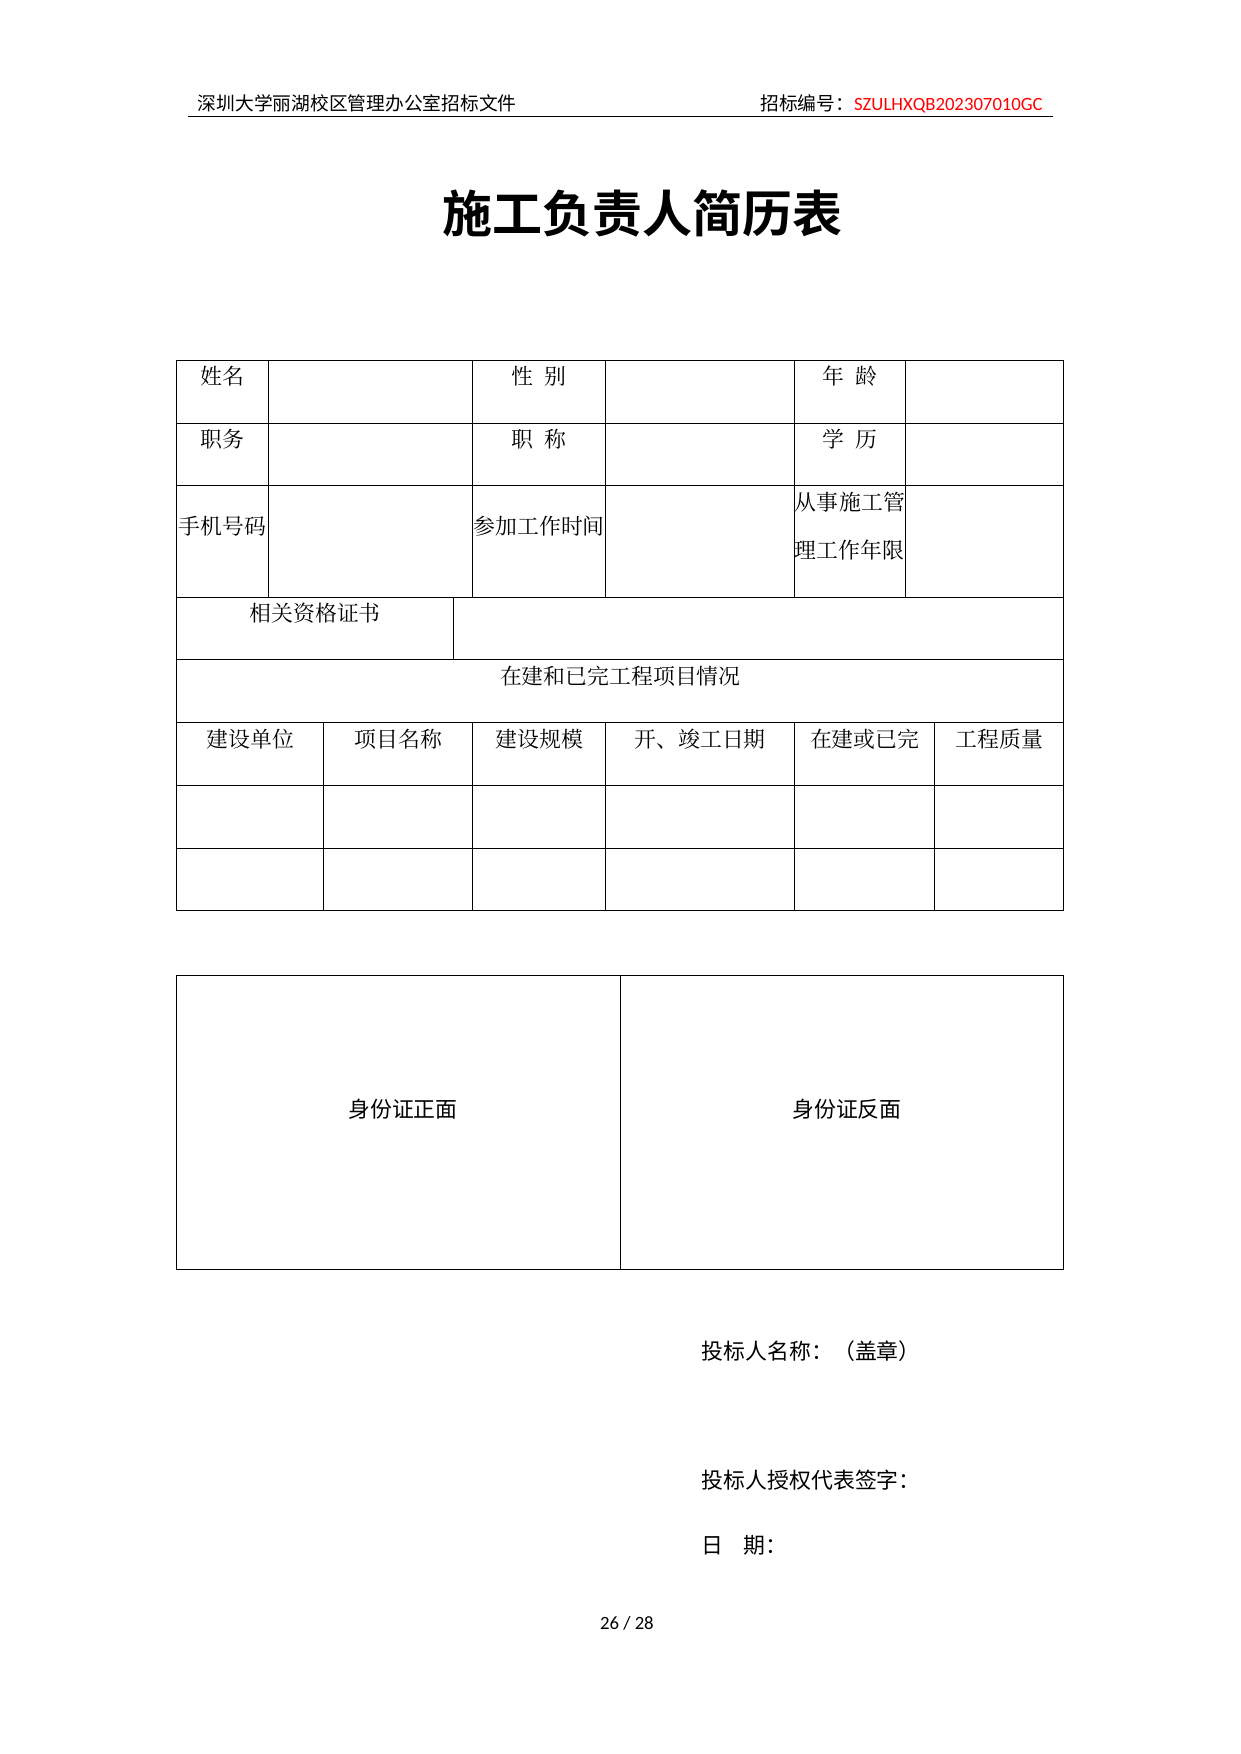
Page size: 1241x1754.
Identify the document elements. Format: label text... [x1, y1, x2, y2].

table_cell 开、竣工日期 [606, 723, 794, 785]
table_cell 相关资格证书 [177, 598, 453, 659]
table_cell [454, 598, 1063, 659]
table_cell 工程质量 [935, 723, 1063, 785]
text 投标人名称：（盖章） [187, 1333, 1062, 1366]
table_cell [473, 786, 605, 847]
table_header [269, 361, 472, 422]
table_cell [473, 849, 605, 910]
table_cell [795, 786, 934, 847]
table_header 身份证反面 [621, 976, 1063, 1268]
table_header [606, 361, 794, 422]
table_cell 学 历 [795, 424, 905, 485]
text 施工负责人简历表 [187, 162, 1053, 259]
table_cell [906, 486, 1063, 597]
table_cell 手机号码 [177, 486, 268, 597]
table_cell 职务 [177, 424, 268, 485]
table_cell 在建或已完 [795, 723, 934, 785]
table_cell [795, 849, 934, 910]
table_header 性 别 [473, 361, 605, 422]
table_cell 职 称 [473, 424, 605, 485]
table_header 年 龄 [795, 361, 905, 422]
table_cell [906, 424, 1063, 485]
table_cell [606, 424, 794, 485]
table_cell [324, 786, 472, 847]
table_cell 参加工作时间 [473, 486, 605, 597]
table_cell 建设单位 [177, 723, 323, 785]
table_cell 项目名称 [324, 723, 472, 785]
table_cell [269, 486, 472, 597]
text 投标人授权代表签字： [187, 1463, 1062, 1495]
table_cell [177, 786, 323, 847]
table_cell [269, 424, 472, 485]
table_header 姓名 [177, 361, 268, 422]
table_header [906, 361, 1063, 422]
table_cell [935, 849, 1063, 910]
table_cell [606, 786, 794, 847]
table_cell 从事施工管理工作年限 [795, 486, 905, 597]
text 日 期： [187, 1528, 1062, 1560]
table_cell [606, 849, 794, 910]
table_cell 在建和已完工程项目情况 [177, 660, 1063, 722]
table_cell 建设规模 [473, 723, 605, 785]
table_cell [177, 849, 323, 910]
table_header 身份证正面 [177, 976, 620, 1268]
table_cell [935, 786, 1063, 847]
table_cell [324, 849, 472, 910]
table_cell [606, 486, 794, 597]
